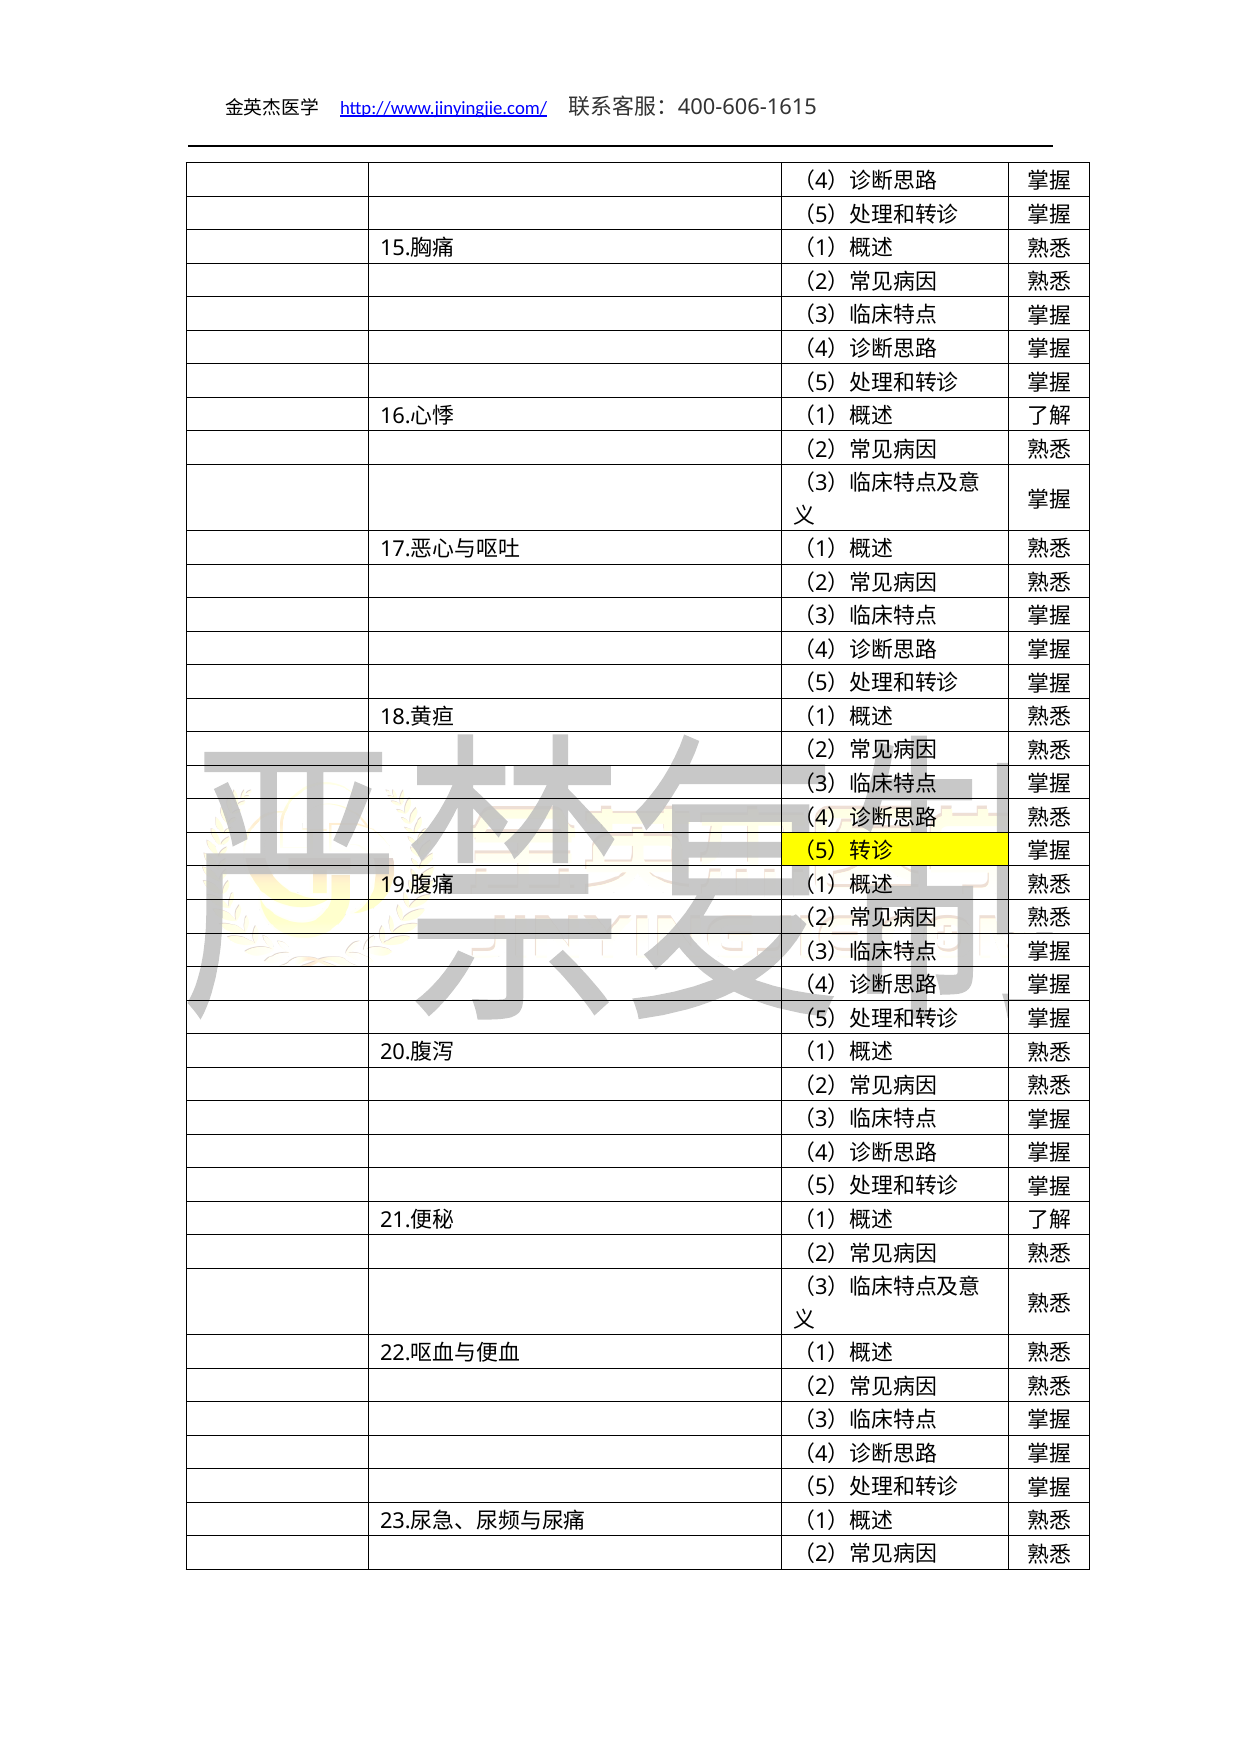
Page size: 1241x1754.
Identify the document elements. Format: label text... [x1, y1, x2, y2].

table_cell [369, 1001, 781, 1033]
table_cell （4）诊断思路 [782, 799, 1008, 832]
table_cell [187, 732, 368, 765]
table_cell [187, 1101, 368, 1134]
table_cell [369, 1135, 781, 1167]
table_cell [187, 1202, 368, 1234]
table_cell [369, 1536, 781, 1569]
table_cell （3）临床特点 [782, 1402, 1008, 1434]
table_cell （1）概述 [782, 1503, 1008, 1535]
table_cell [187, 1068, 368, 1100]
table_cell （1）概述 [782, 531, 1008, 563]
table_cell （5）处理和转诊 [782, 665, 1008, 698]
table_cell [187, 900, 368, 932]
table_cell （5）处理和转诊 [782, 197, 1008, 229]
table_cell （4）诊断思路 [782, 1436, 1008, 1468]
table_cell 掌握 [1009, 967, 1089, 999]
table_cell 掌握 [1009, 598, 1089, 631]
table_cell （5）处理和转诊 [782, 1168, 1008, 1201]
table_cell [369, 732, 781, 765]
table_cell [187, 866, 368, 899]
table_cell [369, 1402, 781, 1434]
table_cell 了解 [1009, 1202, 1089, 1234]
table_cell [369, 833, 781, 865]
table_cell 掌握 [1009, 1135, 1089, 1167]
table_cell [187, 297, 368, 330]
table_cell [187, 1168, 368, 1201]
table_cell （1）概述 [782, 866, 1008, 899]
table_cell （4）诊断思路 [782, 331, 1008, 363]
table_cell （3）临床特点及意义 [782, 1269, 1008, 1334]
table_cell 熟悉 [1009, 799, 1089, 832]
table_cell 了解 [1009, 398, 1089, 430]
table_cell [187, 665, 368, 698]
table_cell 熟悉 [1009, 1536, 1089, 1569]
table_cell 熟悉 [1009, 431, 1089, 464]
table_cell 23.尿急、尿频与尿痛 [369, 1503, 781, 1535]
table_cell [187, 1436, 368, 1468]
table_cell 22.呕血与便血 [369, 1335, 781, 1367]
table_cell [187, 1135, 368, 1167]
table_cell （2）常见病因 [782, 431, 1008, 464]
table_cell [369, 364, 781, 397]
table_cell [369, 465, 781, 530]
table_cell [369, 163, 781, 196]
table_cell 16.心悸 [369, 398, 781, 430]
table_cell [187, 398, 368, 430]
table_cell [369, 1469, 781, 1502]
table_cell [187, 1269, 368, 1334]
table_cell 掌握 [1009, 163, 1089, 196]
table_cell （3）临床特点 [782, 598, 1008, 631]
table_cell [369, 766, 781, 798]
table_cell [369, 900, 781, 932]
table_cell （2）常见病因 [782, 1235, 1008, 1268]
table_cell [187, 331, 368, 363]
table_cell （2）常见病因 [782, 565, 1008, 597]
table_cell 18.黄疸 [369, 699, 781, 731]
table_cell [369, 1101, 781, 1134]
table_cell 熟悉 [1009, 900, 1089, 932]
table_cell 掌握 [1009, 766, 1089, 798]
table_cell [369, 431, 781, 464]
table_cell 掌握 [1009, 465, 1089, 530]
table_cell [187, 1335, 368, 1367]
table_cell （3）临床特点及意义 [782, 465, 1008, 530]
table_cell [187, 364, 368, 397]
table_cell （4）诊断思路 [782, 967, 1008, 999]
table_cell 掌握 [1009, 833, 1089, 865]
table_cell 20.腹泻 [369, 1034, 781, 1067]
table_cell （1）概述 [782, 1202, 1008, 1234]
table_cell 熟悉 [1009, 1034, 1089, 1067]
table_cell 掌握 [1009, 1001, 1089, 1033]
table_cell [187, 934, 368, 966]
table_cell [187, 197, 368, 229]
table_cell [369, 297, 781, 330]
table_cell （2）常见病因 [782, 1068, 1008, 1100]
table_cell 熟悉 [1009, 1269, 1089, 1334]
table_cell （3）临床特点 [782, 297, 1008, 330]
table_cell [369, 1168, 781, 1201]
table_cell 掌握 [1009, 297, 1089, 330]
table_cell （4）诊断思路 [782, 632, 1008, 664]
table_cell [187, 699, 368, 731]
table_cell 掌握 [1009, 1436, 1089, 1468]
table_cell （3）临床特点 [782, 766, 1008, 798]
table_cell [187, 1503, 368, 1535]
table_cell （2）常见病因 [782, 732, 1008, 765]
table_cell 17.恶心与呕吐 [369, 531, 781, 563]
table_cell （2）常见病因 [782, 1536, 1008, 1569]
table_cell [369, 1369, 781, 1401]
table_cell [187, 1402, 368, 1434]
table_cell 掌握 [1009, 1469, 1089, 1502]
table_cell [187, 1469, 368, 1502]
table_cell （5）处理和转诊 [782, 1001, 1008, 1033]
table_cell [187, 632, 368, 664]
table_cell （2）常见病因 [782, 1369, 1008, 1401]
table_cell [187, 465, 368, 530]
table_cell [369, 565, 781, 597]
table_cell 19.腹痛 [369, 866, 781, 899]
table_cell （1）概述 [782, 230, 1008, 263]
table_cell [187, 1369, 368, 1401]
table_cell 熟悉 [1009, 699, 1089, 731]
table_cell （2）常见病因 [782, 900, 1008, 932]
table_cell [369, 1436, 781, 1468]
table_cell 熟悉 [1009, 531, 1089, 563]
table_cell [369, 632, 781, 664]
table_cell [369, 665, 781, 698]
table_cell 掌握 [1009, 632, 1089, 664]
table_cell [187, 1034, 368, 1067]
table_cell 熟悉 [1009, 1068, 1089, 1100]
table_cell [187, 598, 368, 631]
table_cell [187, 230, 368, 263]
table_cell （1）概述 [782, 699, 1008, 731]
table_cell [187, 799, 368, 832]
table_cell 掌握 [1009, 1101, 1089, 1134]
table_cell 掌握 [1009, 1402, 1089, 1434]
table_cell 熟悉 [1009, 732, 1089, 765]
table_cell 熟悉 [1009, 230, 1089, 263]
table_cell [369, 967, 781, 999]
table_cell [369, 197, 781, 229]
table_cell [369, 1068, 781, 1100]
table_cell 熟悉 [1009, 1503, 1089, 1535]
table_cell 熟悉 [1009, 264, 1089, 296]
table_cell （1）概述 [782, 398, 1008, 430]
table_cell [369, 331, 781, 363]
table_cell 熟悉 [1009, 1369, 1089, 1401]
table_cell [187, 565, 368, 597]
table_cell [369, 934, 781, 966]
table_cell [369, 1235, 781, 1268]
table_cell [369, 598, 781, 631]
table_cell 15.胸痛 [369, 230, 781, 263]
table_cell （5）转诊 [782, 833, 1008, 865]
table_cell [187, 1001, 368, 1033]
table_cell 熟悉 [1009, 1335, 1089, 1367]
table_cell （4）诊断思路 [782, 163, 1008, 196]
table_cell （4）诊断思路 [782, 1135, 1008, 1167]
table_cell [187, 264, 368, 296]
table_cell 掌握 [1009, 331, 1089, 363]
table_cell [187, 766, 368, 798]
table_cell 掌握 [1009, 197, 1089, 229]
table_cell [187, 431, 368, 464]
table_cell 掌握 [1009, 1168, 1089, 1201]
table_cell 掌握 [1009, 364, 1089, 397]
table_cell 熟悉 [1009, 866, 1089, 899]
table_cell [369, 1269, 781, 1334]
table_cell （5）处理和转诊 [782, 364, 1008, 397]
table_cell [187, 1235, 368, 1268]
table_cell 熟悉 [1009, 1235, 1089, 1268]
table_cell 熟悉 [1009, 565, 1089, 597]
table_cell 21.便秘 [369, 1202, 781, 1234]
table_cell （5）处理和转诊 [782, 1469, 1008, 1502]
table_cell [187, 833, 368, 865]
table_cell （3）临床特点 [782, 934, 1008, 966]
table_cell （1）概述 [782, 1335, 1008, 1367]
table_cell （2）常见病因 [782, 264, 1008, 296]
table_cell [369, 799, 781, 832]
table_cell （3）临床特点 [782, 1101, 1008, 1134]
table_cell 掌握 [1009, 665, 1089, 698]
table_cell [187, 531, 368, 563]
table_cell （1）概述 [782, 1034, 1008, 1067]
table_cell [187, 1536, 368, 1569]
table_cell 掌握 [1009, 934, 1089, 966]
table_cell [187, 163, 368, 196]
table_cell [187, 967, 368, 999]
table_cell [369, 264, 781, 296]
